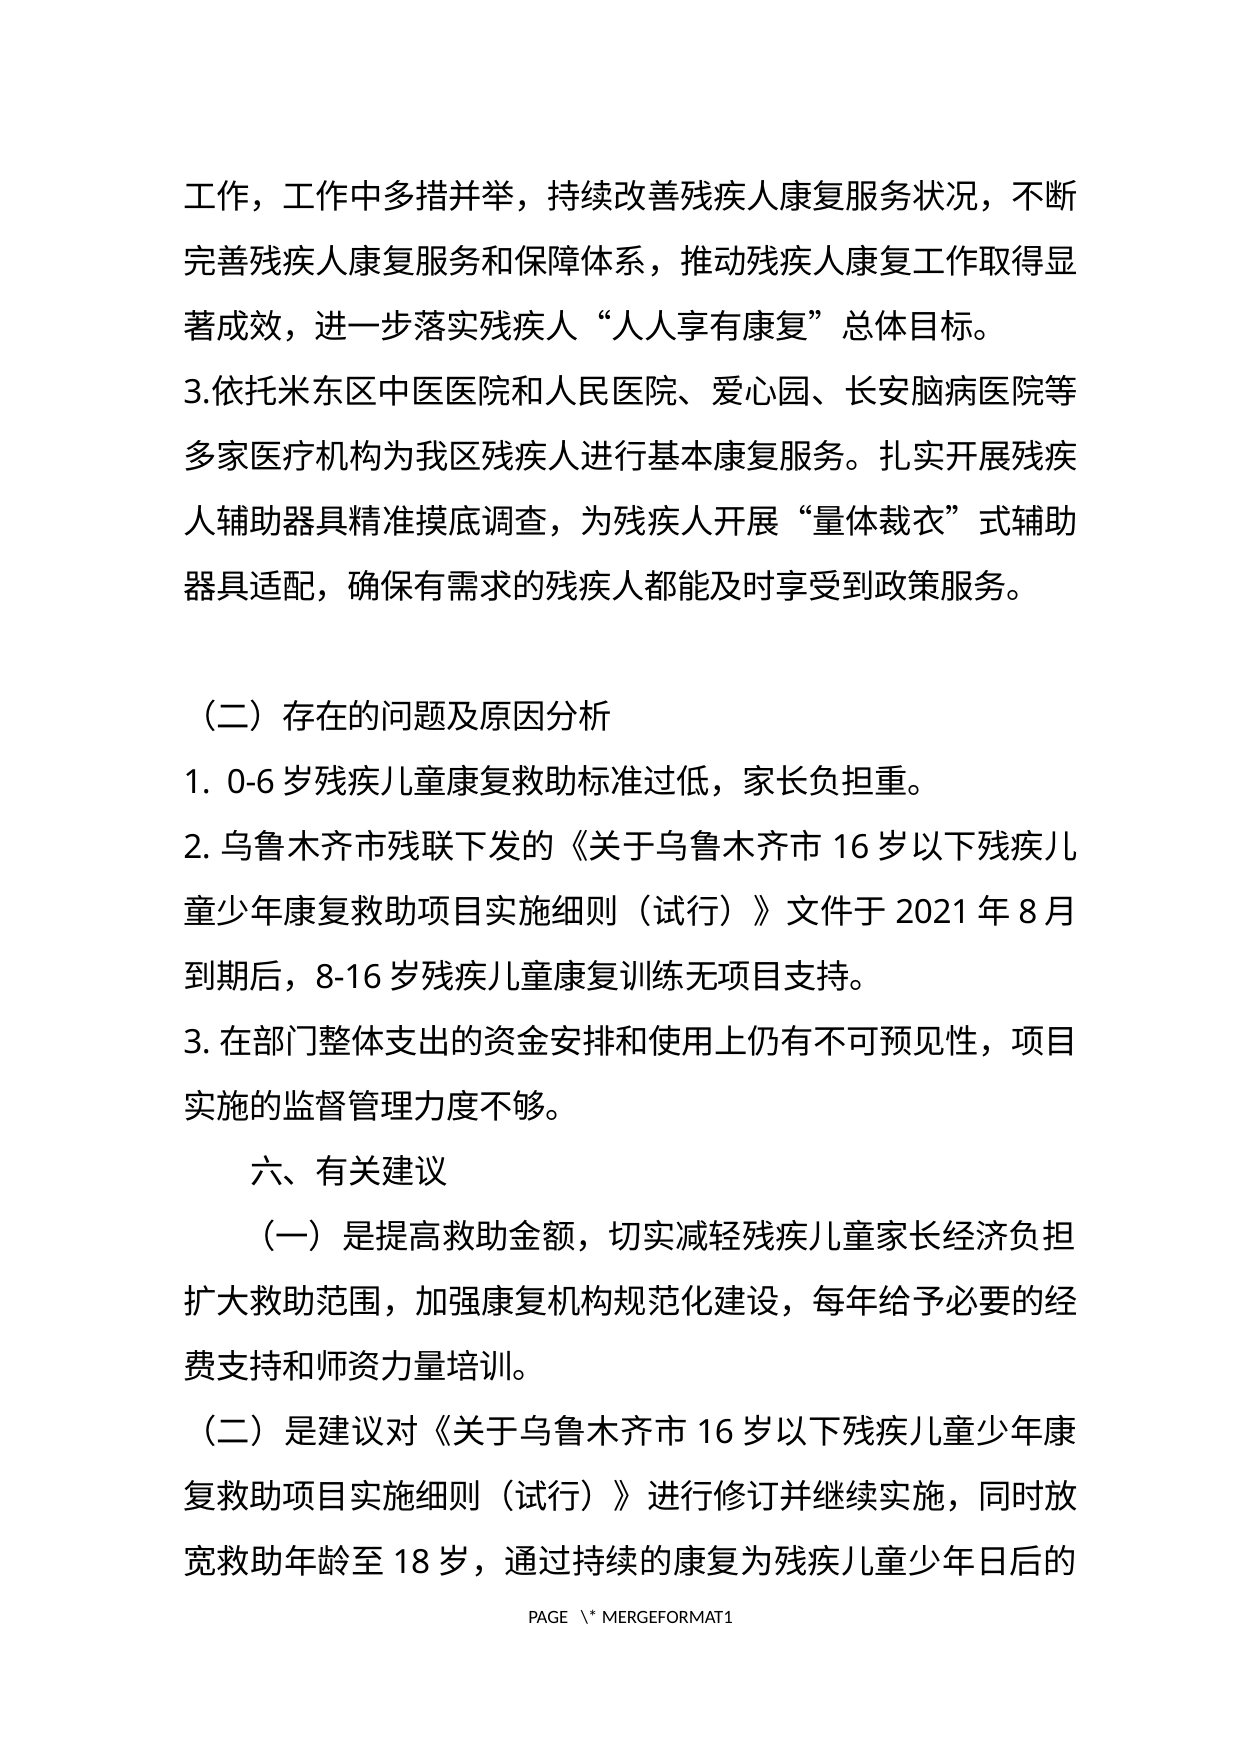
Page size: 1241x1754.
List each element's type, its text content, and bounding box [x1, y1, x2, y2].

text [183, 162, 1078, 1137]
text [183, 1202, 1078, 1592]
text 六、有关建议 [183, 1137, 1078, 1202]
